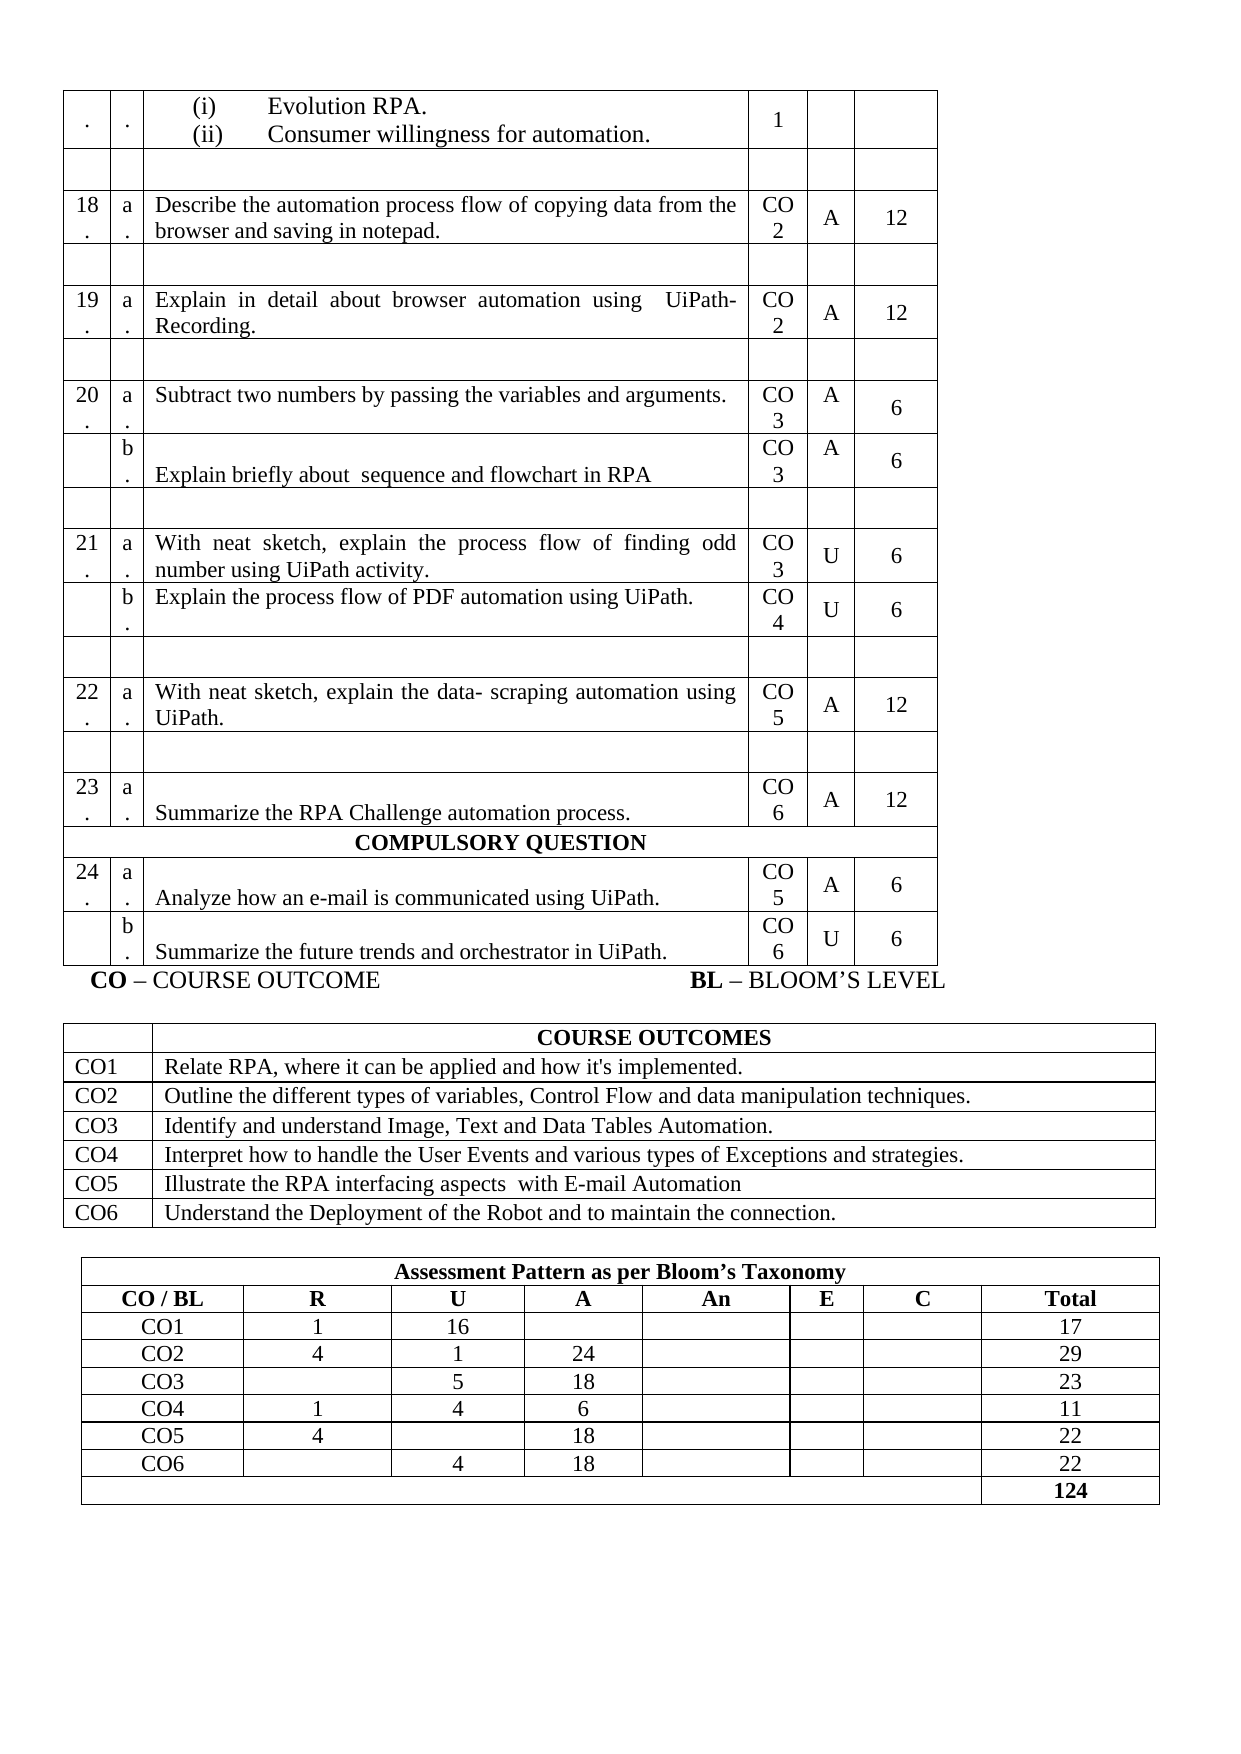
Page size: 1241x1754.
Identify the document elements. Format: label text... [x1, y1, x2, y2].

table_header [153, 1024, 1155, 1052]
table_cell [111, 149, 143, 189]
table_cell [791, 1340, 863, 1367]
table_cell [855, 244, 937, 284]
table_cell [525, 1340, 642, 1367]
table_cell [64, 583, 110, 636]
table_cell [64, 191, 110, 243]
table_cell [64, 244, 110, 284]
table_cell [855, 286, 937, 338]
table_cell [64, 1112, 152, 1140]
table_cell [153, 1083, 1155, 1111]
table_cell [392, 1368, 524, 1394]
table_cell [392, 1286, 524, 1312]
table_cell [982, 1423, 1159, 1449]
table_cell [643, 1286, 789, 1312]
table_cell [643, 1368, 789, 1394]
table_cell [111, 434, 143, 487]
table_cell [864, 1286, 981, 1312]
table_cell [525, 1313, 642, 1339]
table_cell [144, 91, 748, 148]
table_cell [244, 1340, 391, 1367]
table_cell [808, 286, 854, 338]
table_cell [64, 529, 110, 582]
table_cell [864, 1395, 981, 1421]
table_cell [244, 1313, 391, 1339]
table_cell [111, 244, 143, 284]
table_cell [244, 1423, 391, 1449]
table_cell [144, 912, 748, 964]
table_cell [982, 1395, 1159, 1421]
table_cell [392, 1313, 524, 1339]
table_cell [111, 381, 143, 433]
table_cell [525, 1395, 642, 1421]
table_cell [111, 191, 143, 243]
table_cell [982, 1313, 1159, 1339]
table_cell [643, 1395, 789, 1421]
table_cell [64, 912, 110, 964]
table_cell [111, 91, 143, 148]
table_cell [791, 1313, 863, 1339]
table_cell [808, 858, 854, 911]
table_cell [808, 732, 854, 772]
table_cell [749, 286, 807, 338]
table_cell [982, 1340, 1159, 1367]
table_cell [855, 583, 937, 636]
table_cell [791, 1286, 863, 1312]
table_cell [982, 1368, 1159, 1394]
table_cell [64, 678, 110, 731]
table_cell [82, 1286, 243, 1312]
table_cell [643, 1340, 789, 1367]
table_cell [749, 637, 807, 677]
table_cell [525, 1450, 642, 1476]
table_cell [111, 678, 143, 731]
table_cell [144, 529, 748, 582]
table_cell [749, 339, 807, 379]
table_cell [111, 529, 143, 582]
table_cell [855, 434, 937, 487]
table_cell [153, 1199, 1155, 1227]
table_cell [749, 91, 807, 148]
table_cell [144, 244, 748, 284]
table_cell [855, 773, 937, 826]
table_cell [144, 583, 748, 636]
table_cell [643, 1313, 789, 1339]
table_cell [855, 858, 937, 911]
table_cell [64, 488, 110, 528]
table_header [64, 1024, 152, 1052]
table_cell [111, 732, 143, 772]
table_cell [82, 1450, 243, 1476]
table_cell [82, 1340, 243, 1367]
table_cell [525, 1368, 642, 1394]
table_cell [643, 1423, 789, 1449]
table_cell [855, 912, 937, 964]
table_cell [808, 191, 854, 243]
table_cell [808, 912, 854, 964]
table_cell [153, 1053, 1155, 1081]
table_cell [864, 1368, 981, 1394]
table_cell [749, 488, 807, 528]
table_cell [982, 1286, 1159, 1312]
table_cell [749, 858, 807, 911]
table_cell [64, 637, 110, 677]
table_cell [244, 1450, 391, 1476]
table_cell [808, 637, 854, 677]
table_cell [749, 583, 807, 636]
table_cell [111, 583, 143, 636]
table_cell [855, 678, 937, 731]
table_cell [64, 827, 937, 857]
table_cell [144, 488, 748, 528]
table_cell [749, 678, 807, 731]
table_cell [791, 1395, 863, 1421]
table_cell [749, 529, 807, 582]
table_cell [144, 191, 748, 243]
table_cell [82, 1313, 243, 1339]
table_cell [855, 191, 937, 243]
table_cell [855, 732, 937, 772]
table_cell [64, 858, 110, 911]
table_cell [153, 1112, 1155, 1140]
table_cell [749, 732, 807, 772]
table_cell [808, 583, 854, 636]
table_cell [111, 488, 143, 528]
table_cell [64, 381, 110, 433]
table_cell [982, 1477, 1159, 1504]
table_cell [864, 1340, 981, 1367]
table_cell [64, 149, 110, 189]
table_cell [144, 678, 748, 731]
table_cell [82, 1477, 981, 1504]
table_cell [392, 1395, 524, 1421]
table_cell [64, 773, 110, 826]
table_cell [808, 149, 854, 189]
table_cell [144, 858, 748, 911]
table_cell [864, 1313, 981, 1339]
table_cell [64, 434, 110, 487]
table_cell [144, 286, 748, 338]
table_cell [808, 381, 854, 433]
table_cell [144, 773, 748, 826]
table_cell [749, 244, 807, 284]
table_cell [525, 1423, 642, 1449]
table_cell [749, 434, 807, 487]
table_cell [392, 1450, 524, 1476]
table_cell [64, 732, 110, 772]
text CO – COURSE OUTCOME BL – BLOOM’S LEVEL [90, 966, 1150, 994]
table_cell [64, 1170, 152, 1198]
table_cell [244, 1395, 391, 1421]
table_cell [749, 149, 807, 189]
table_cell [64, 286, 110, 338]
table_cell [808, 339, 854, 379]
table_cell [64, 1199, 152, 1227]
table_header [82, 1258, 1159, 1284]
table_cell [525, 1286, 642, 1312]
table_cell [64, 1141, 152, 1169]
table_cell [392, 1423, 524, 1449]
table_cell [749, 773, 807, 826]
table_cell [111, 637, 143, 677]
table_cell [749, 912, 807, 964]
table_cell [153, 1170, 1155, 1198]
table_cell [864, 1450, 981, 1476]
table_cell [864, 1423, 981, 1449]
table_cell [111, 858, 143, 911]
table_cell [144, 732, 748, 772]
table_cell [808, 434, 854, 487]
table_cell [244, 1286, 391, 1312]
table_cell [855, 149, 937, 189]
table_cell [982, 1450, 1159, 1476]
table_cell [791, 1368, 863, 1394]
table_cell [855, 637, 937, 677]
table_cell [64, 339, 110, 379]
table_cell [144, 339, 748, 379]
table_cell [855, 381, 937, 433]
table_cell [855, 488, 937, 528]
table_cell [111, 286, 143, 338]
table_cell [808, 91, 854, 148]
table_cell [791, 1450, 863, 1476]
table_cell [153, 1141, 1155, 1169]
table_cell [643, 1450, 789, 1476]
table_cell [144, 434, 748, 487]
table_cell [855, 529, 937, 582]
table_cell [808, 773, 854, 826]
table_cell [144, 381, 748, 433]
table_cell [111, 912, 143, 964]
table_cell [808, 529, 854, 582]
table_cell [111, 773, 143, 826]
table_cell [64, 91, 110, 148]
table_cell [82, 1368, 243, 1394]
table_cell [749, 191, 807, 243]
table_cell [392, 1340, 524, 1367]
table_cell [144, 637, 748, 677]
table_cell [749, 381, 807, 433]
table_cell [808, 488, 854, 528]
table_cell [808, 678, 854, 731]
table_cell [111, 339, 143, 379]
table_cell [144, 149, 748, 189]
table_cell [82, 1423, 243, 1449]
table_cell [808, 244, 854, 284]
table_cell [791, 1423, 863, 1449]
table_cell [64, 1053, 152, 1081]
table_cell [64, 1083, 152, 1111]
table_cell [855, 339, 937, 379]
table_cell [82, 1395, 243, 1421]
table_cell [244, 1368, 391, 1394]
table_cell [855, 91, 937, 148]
